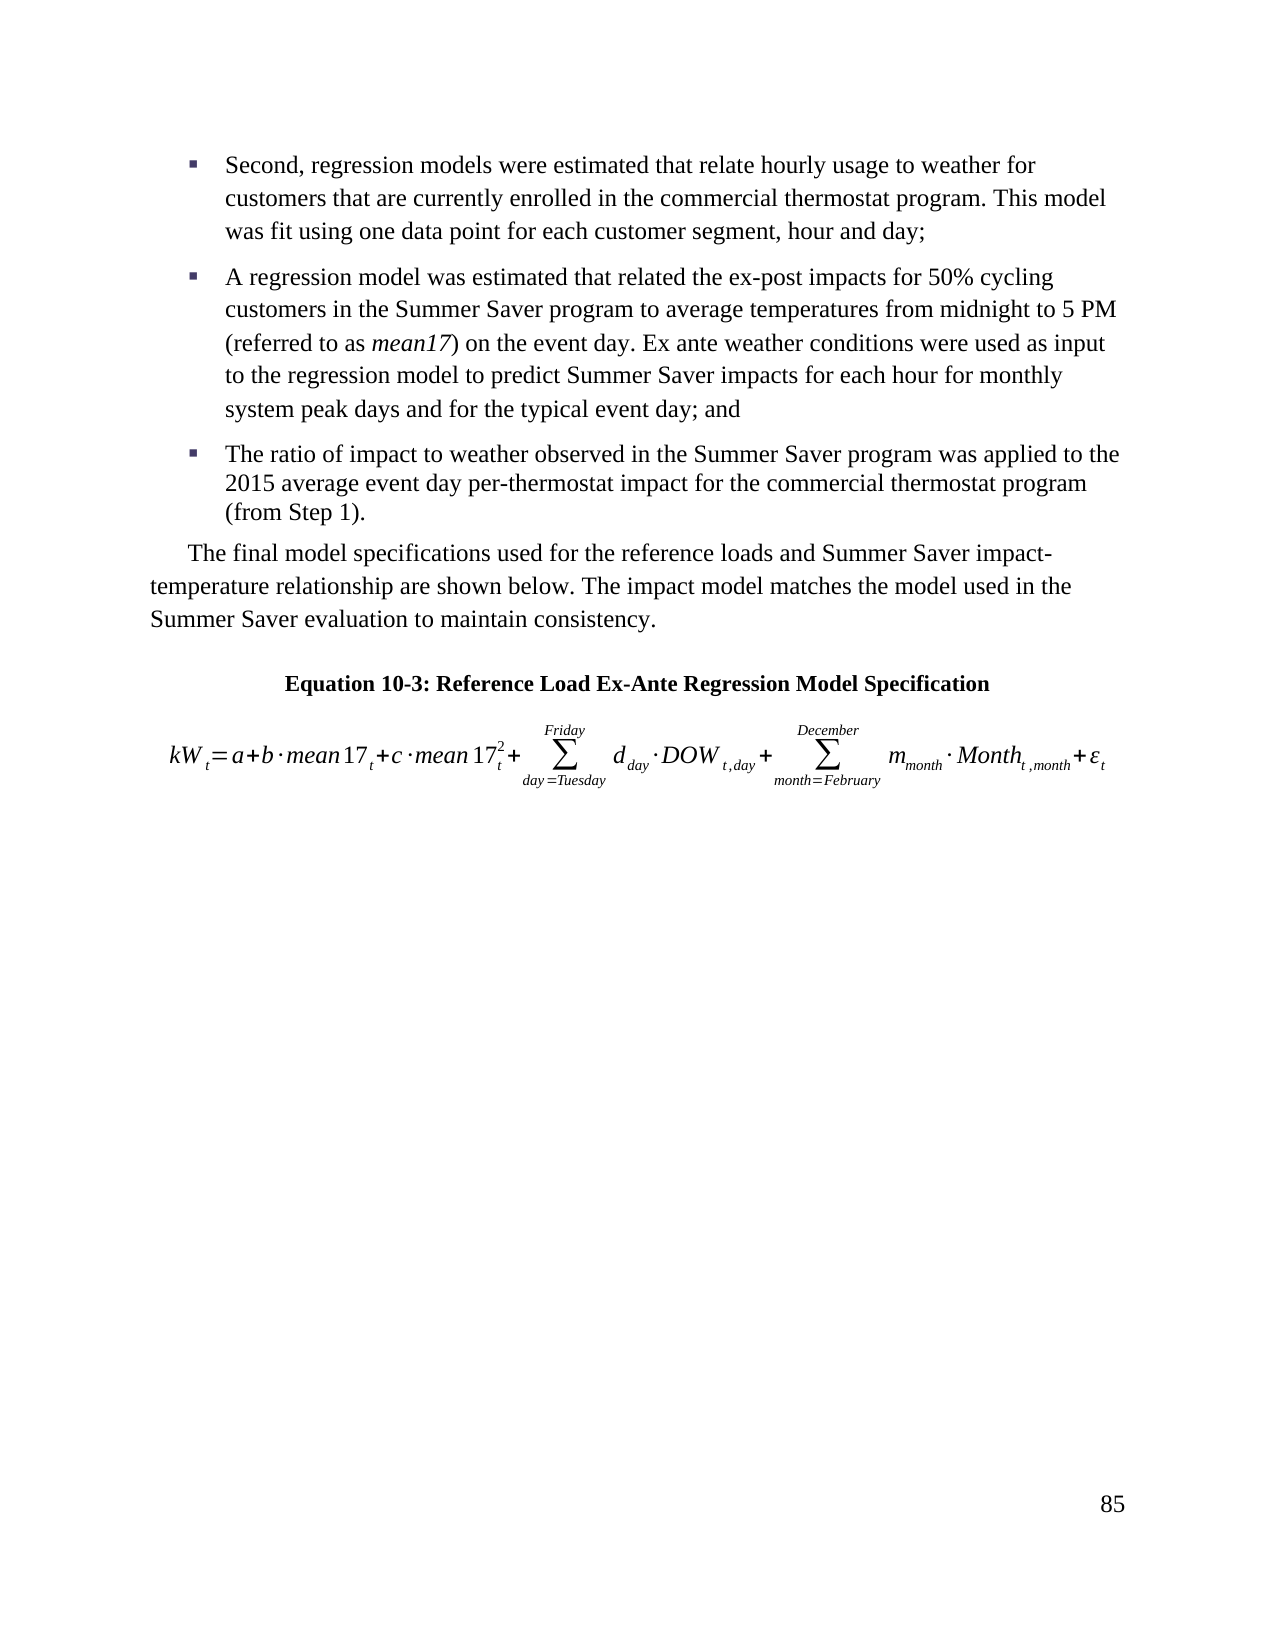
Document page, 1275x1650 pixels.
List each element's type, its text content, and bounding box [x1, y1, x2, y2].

text The final model specifications used for the reference loads and Summer Saver impact-temperature relationship are shown below. The impact model matches the model used in the Summer Saver evaluation to maintain consistency. [150, 538, 1125, 633]
text A regression model was estimated that related the ex-post impacts for 50% cycling customers in the Summer Saver program to average temperatures from midnight to 5 PM (referred to as mean17) on the event day. Ex ante weather conditions were used as input to the regression model to predict Summer Saver impacts for each hour for monthly system peak days and for the typical event day; and [187, 262, 1125, 422]
text Second, regression models were estimated that relate hourly usage to weather for customers that are currently enrolled in the commercial thermostat program. This model was fit using one data point for each customer segment, hour and day; [187, 150, 1125, 245]
text The ratio of impact to weather observed in the Summer Saver program was applied to the 2015 average event day per-thermostat impact for the commercial thermostat program (from Step 1). [187, 439, 1125, 525]
text Equation 10-3: Reference Load Ex-Ante Regression Model Specification [150, 670, 1125, 696]
